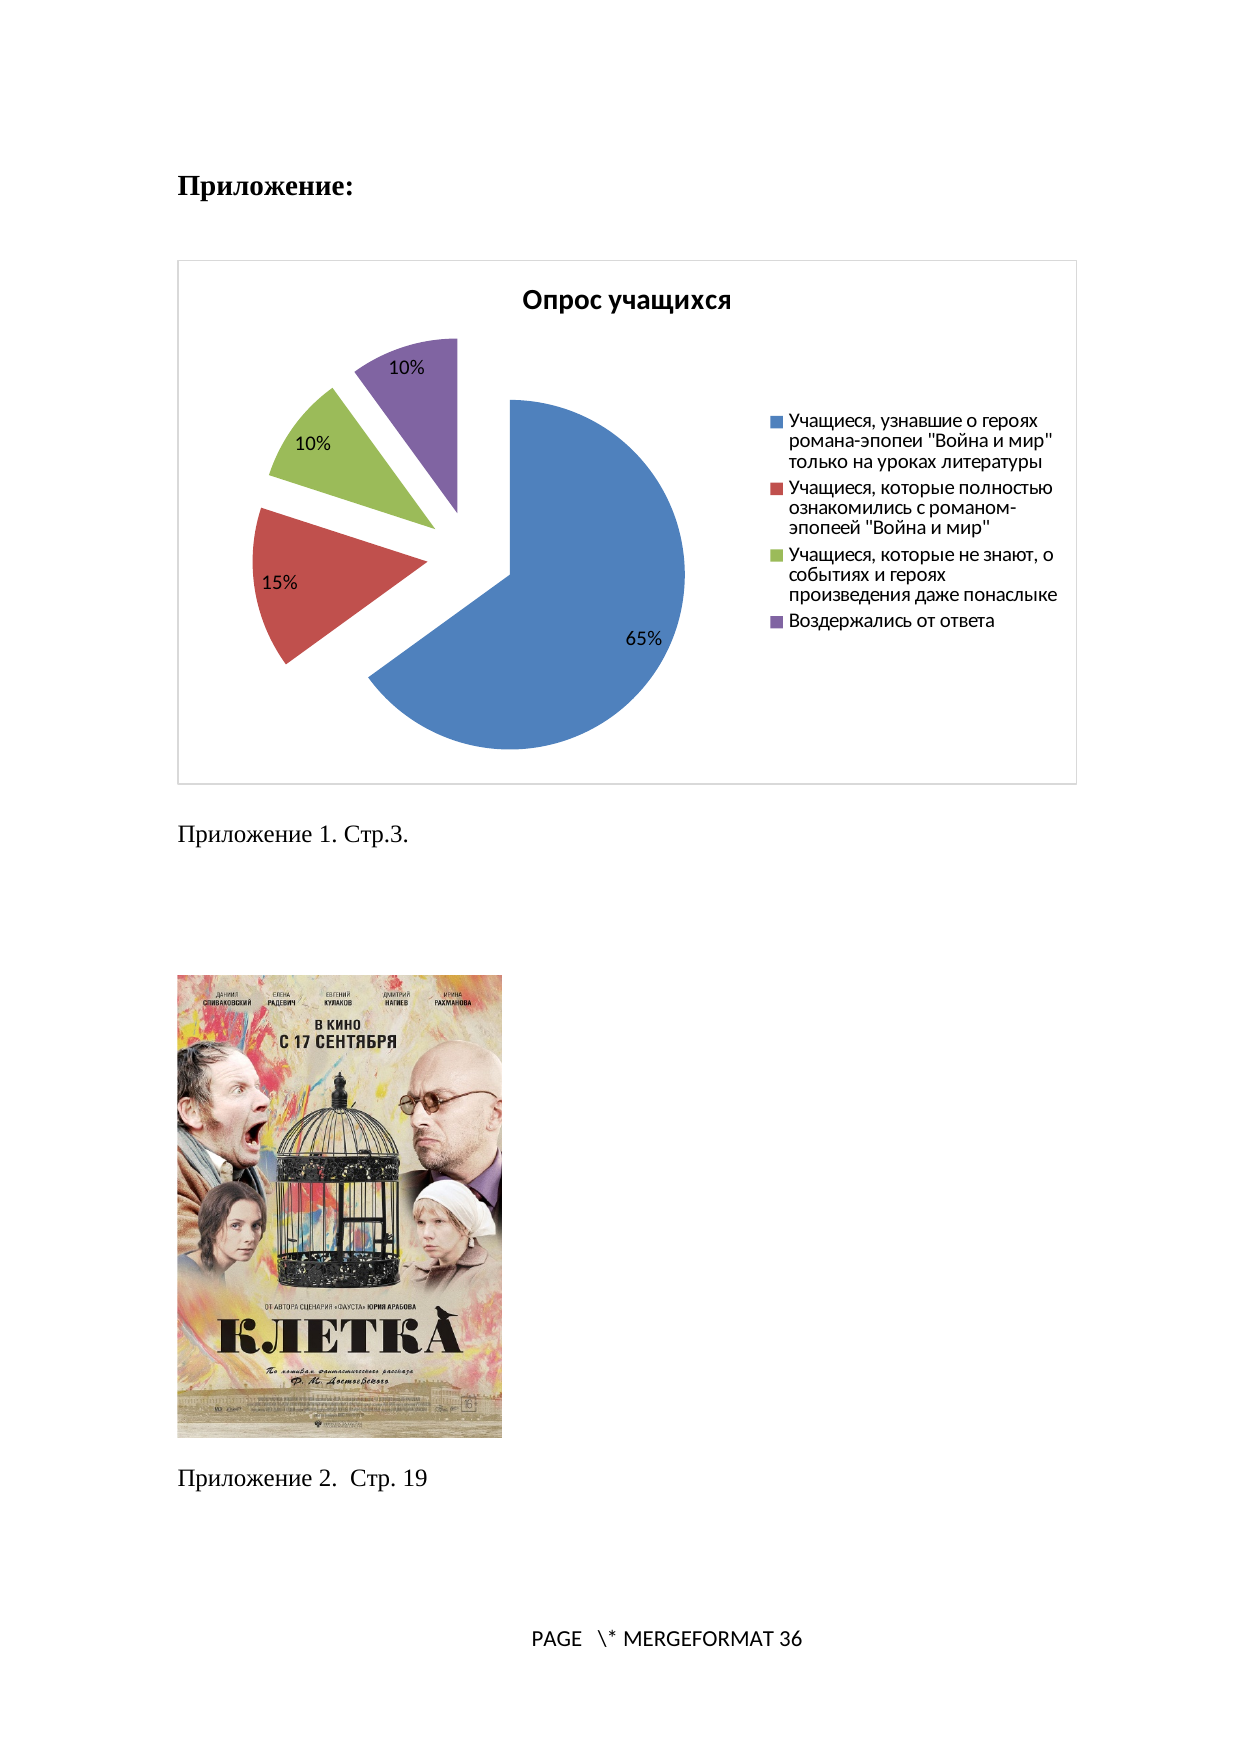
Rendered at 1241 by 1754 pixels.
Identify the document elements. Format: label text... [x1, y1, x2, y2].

text Приложение 1. Стр.3. [177, 819, 1152, 848]
subtitle Приложение: [177, 168, 1152, 202]
text Приложение 2. Стр. 19 [177, 1463, 1152, 1491]
picture [177, 975, 502, 1438]
